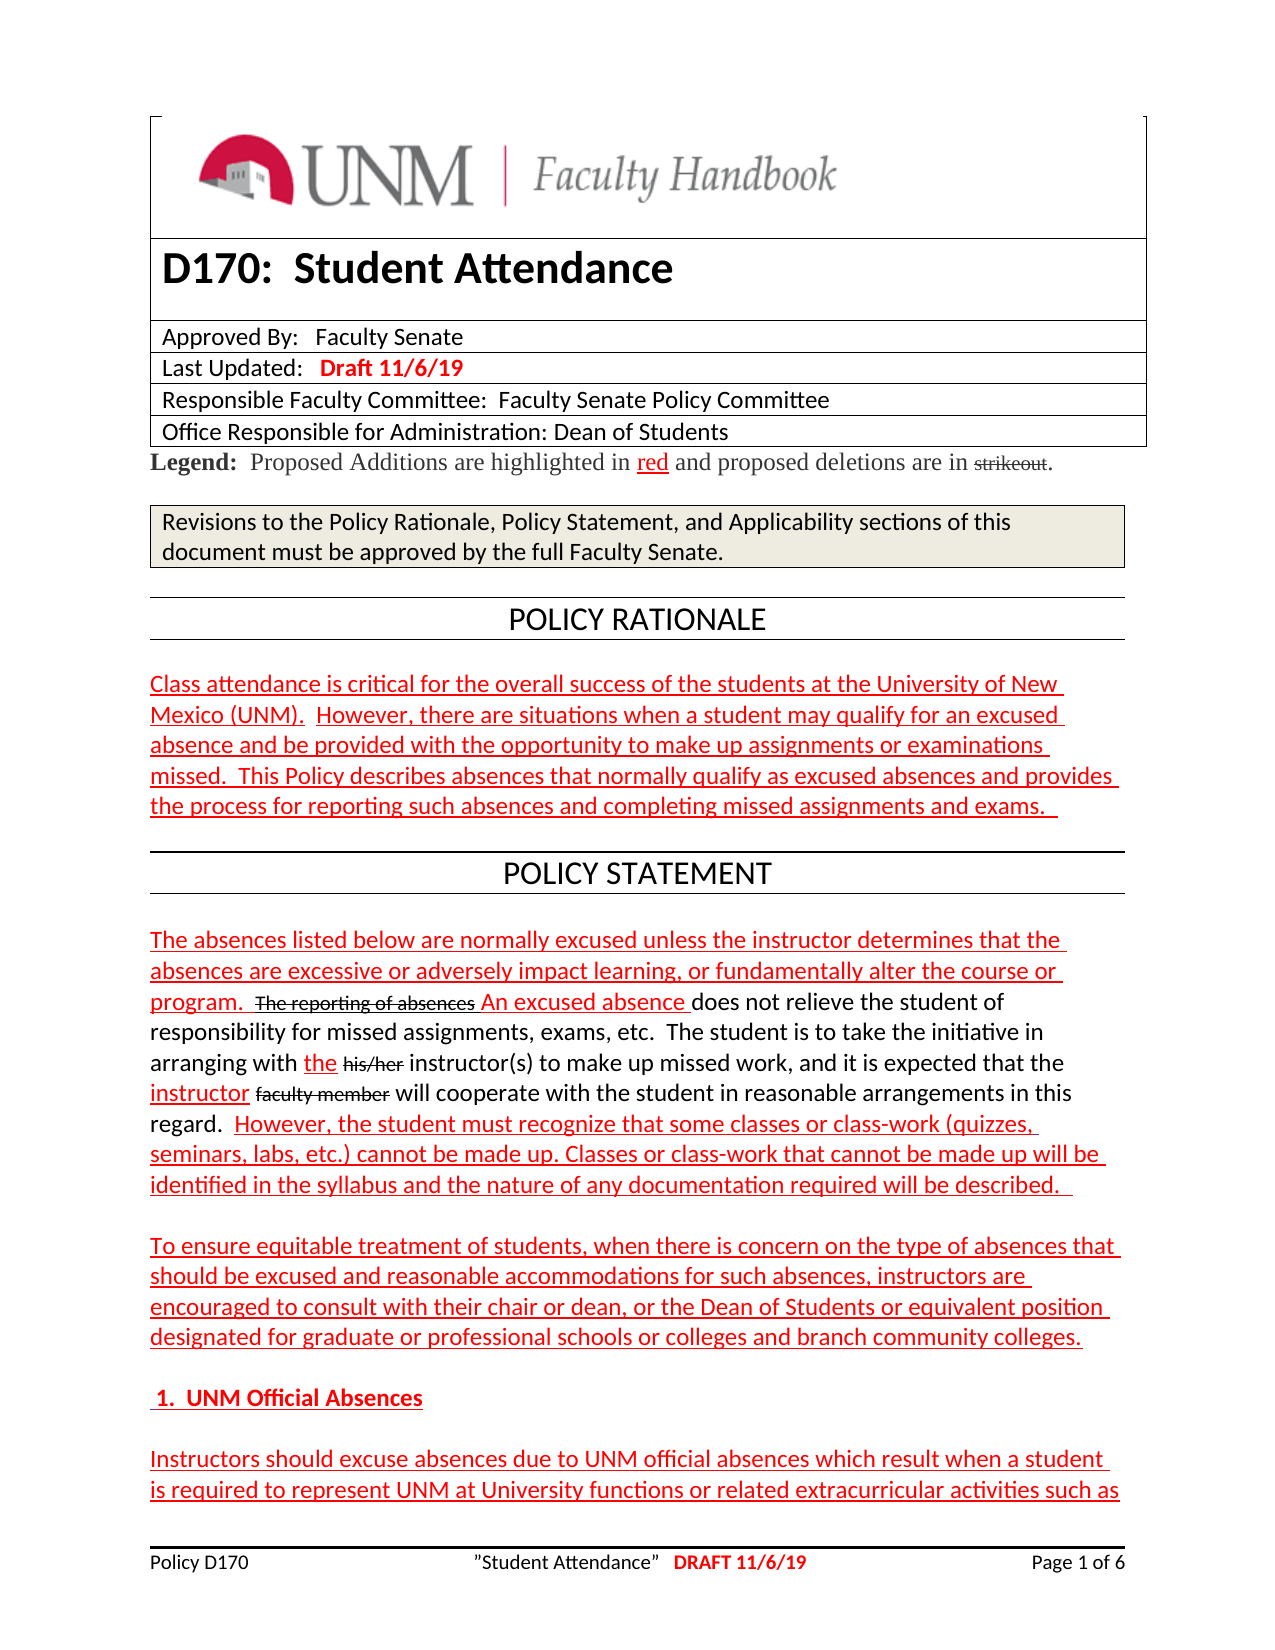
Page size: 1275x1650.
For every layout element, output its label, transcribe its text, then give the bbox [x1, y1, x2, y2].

table_header POLICY STATEMENT [150, 853, 1125, 893]
table_cell Approved By: Faculty Senate [151, 321, 1146, 352]
table_cell Responsible Faculty Committee: Faculty Senate Policy Committee [151, 384, 1146, 415]
table_cell Last Updated: Draft 11/6/19 [151, 353, 1146, 383]
text Class attendance is critical for the overall success of the students at the University of New Mexico (UNM). However, there are situations when a student may qualify for an excused absence and be provided with the opportunity to make up assignments or examinations missed. This Policy describes absences that normally qualify as excused absences and provides the process for reporting such absences and completing missed assignments and exams. [150, 668, 1125, 821]
text To ensure equitable treatment of students, when there is concern on the type of absences that should be excused and reasonable accommodations for such absences, instructors are encouraged to consult with their chair or dean, or the Dean of Students or equivalent position designated for graduate or professional schools or colleges and branch community colleges. [150, 1230, 1125, 1352]
table_cell Office Responsible for Administration: Dean of Students [151, 416, 1146, 446]
table_header POLICY RATIONALE [150, 598, 1125, 638]
table_header Revisions to the Policy Rationale, Policy Statement, and Applicability sections of this document must be approved by the full Faculty Senate. [151, 506, 1124, 567]
text The absences listed below are normally excused unless the instructor determines that the absences are excessive or adversely impact learning, or fundamentally alter the course or program. The reporting of absences An excused absence does not relieve the student of responsibility for missed assignments, exams, etc. The student is to take the initiative in arranging with the his/her instructor(s) to make up missed work, and it is expected that the instructor faculty member will cooperate with the student in reasonable arrangements in this regard. However, towever, he student must recognize that some classes or class-work (quizzes, seminars, labs, etc.) cannot be made up. Classes or class-work that cannot be made up will be identified in the syllabus and the nature of any documentation required will be described. [150, 925, 1125, 1199]
text 1. UNM Official Absences [150, 1382, 1125, 1413]
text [150, 1443, 1125, 1504]
table_cell D170: Student Attendance [151, 239, 1146, 320]
text Legend: Proposed Additions are highlighted in red and proposed deletions are in strikeout. [150, 447, 1125, 476]
table_header [151, 117, 1146, 238]
picture [161, 116, 1143, 230]
